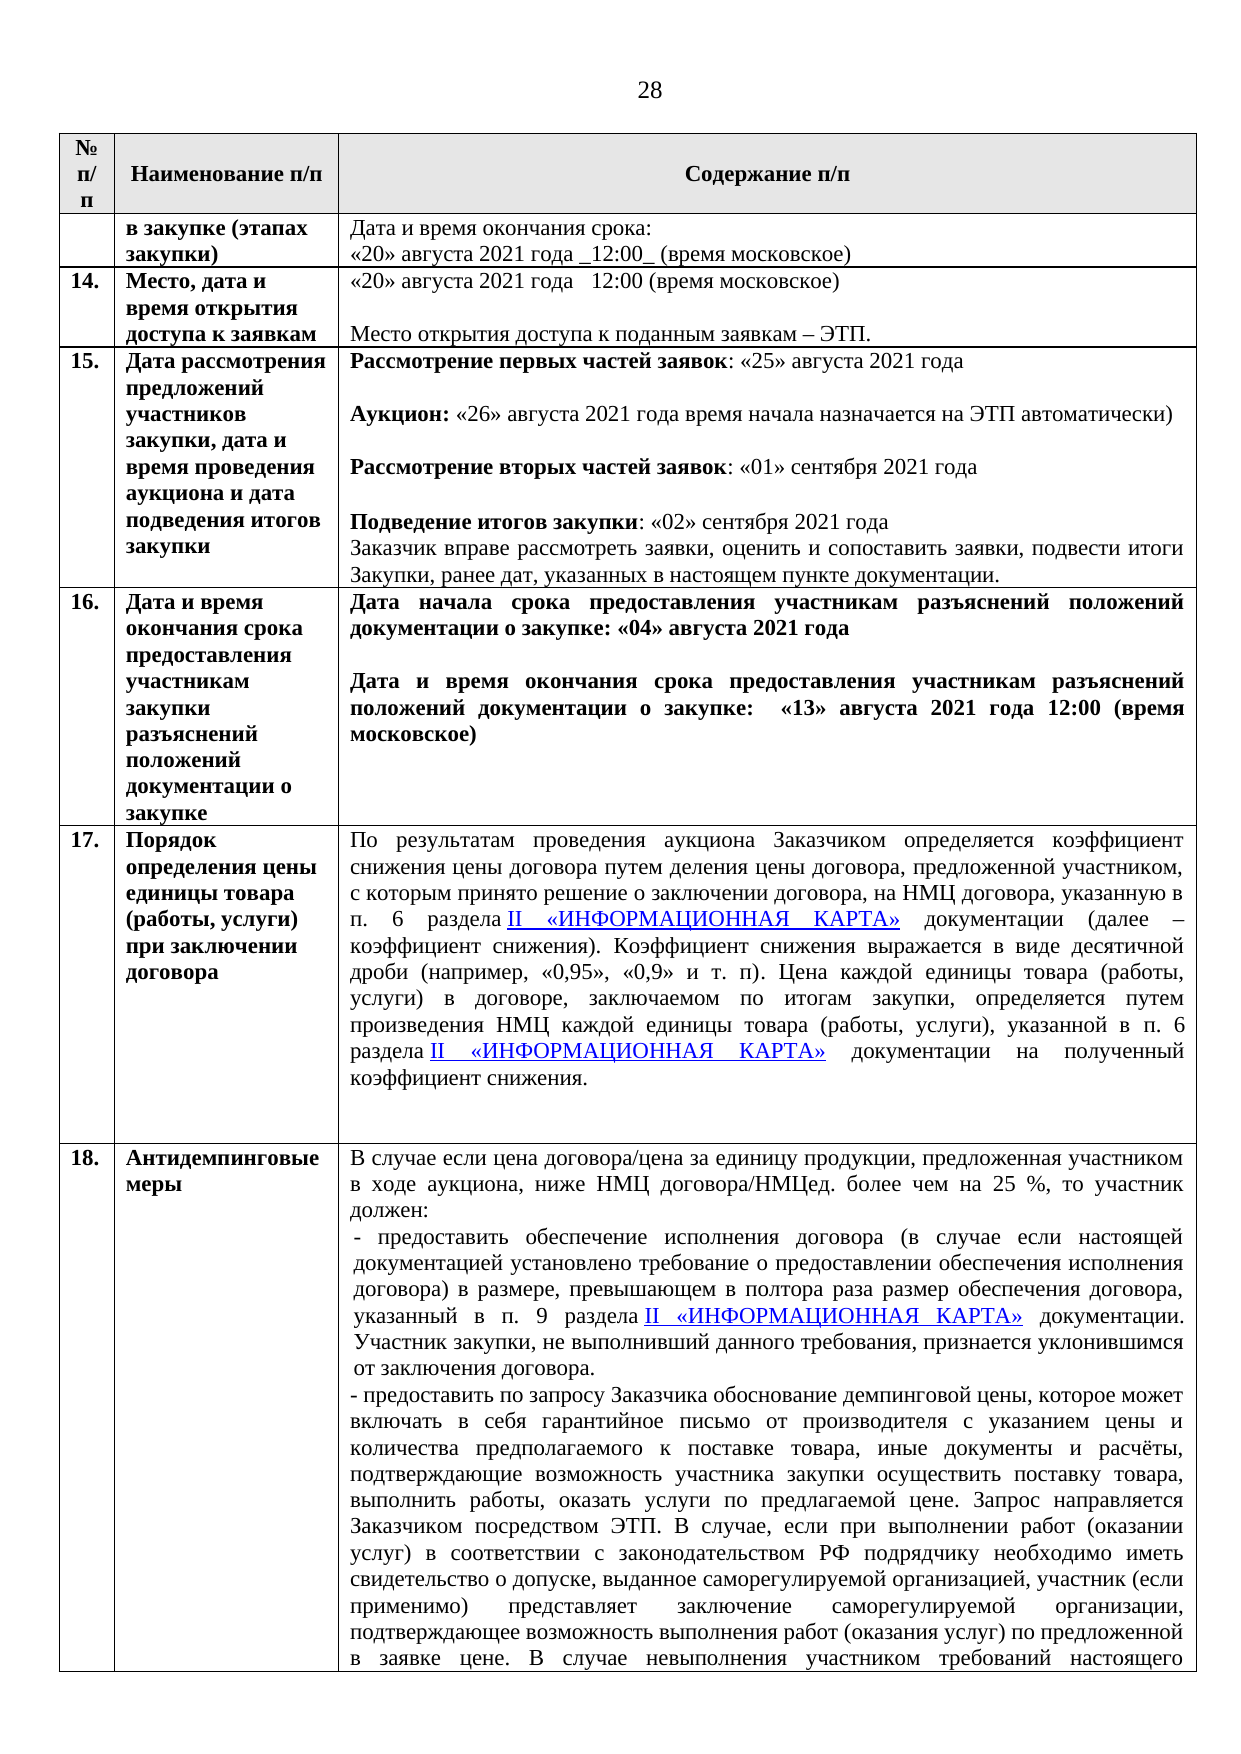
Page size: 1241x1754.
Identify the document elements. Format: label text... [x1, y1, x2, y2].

table_header Содержание п/п [339, 134, 1196, 213]
table_cell [60, 348, 114, 587]
table_cell Дата рассмотрения предложений участников закупки, дата и время проведения аукциона и дата подведения итогов закупки [115, 348, 338, 587]
table_header Наименование п/п [115, 134, 338, 213]
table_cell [339, 1144, 1196, 1671]
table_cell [339, 214, 1196, 266]
table_cell Дата и время окончания срока предоставления участникам закупки разъяснений положений документации о закупке [115, 588, 338, 825]
table_cell Антидемпинговые меры [115, 1144, 338, 1671]
table_cell [60, 268, 114, 346]
table_cell [60, 826, 114, 1143]
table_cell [115, 214, 338, 266]
table_cell [60, 1144, 114, 1671]
table_header № п/п [60, 134, 114, 213]
table_cell [60, 588, 114, 825]
table_cell Порядок определения цены единицы товара (работы, услуги) при заключении договора [115, 826, 338, 1143]
table_cell Рассмотрение первых частей заявок: Аукцион: время начала назначается на ЭТП автоматически) Рассмотрение вторых частей заявок: Подведение итогов закупки: Заказчик вправе рассмотреть заявки, оценить и сопоставить заявки, подвести итоги Закупки, ранее дат, указанных в настоящем пункте документации. [339, 348, 1196, 587]
table_cell Дата начала срока предоставления участникам разъяснений положений документации о закупке: Дата и время окончания срока предоставления участникам разъяснений положений документации о закупке: 12:00 (время московское) [339, 588, 1196, 825]
table_cell [60, 214, 114, 266]
table_cell 12:00 (время московское) Место открытия доступа к поданным заявкам – ЭТП. [339, 268, 1196, 346]
table_cell По результатам проведения аукциона Заказчиком определяется коэффициент снижения цены договора путем деления цены договора, предложенной участником, с которым принято решение о заключении договора, на НМЦ договора, указанную в п. 6 раздела II «ИНФОРМАЦИОННАЯ КАРТА» документации (далее – коэффициент снижения). Коэффициент снижения выражается в виде десятичной дроби (например, «0,95», «0,9» и т. п). Цена каждой единицы товара (работы, услуги) в договоре, заключаемом по итогам закупки, определяется путем произведения НМЦ каждой единицы товара (работы, услуги), указанной в п. 6 раздела II «ИНФОРМАЦИОННАЯ КАРТА» документации на полученный коэффициент снижения. [339, 826, 1196, 1143]
table_cell Место, дата и время открытия доступа к заявкам [115, 268, 338, 346]
